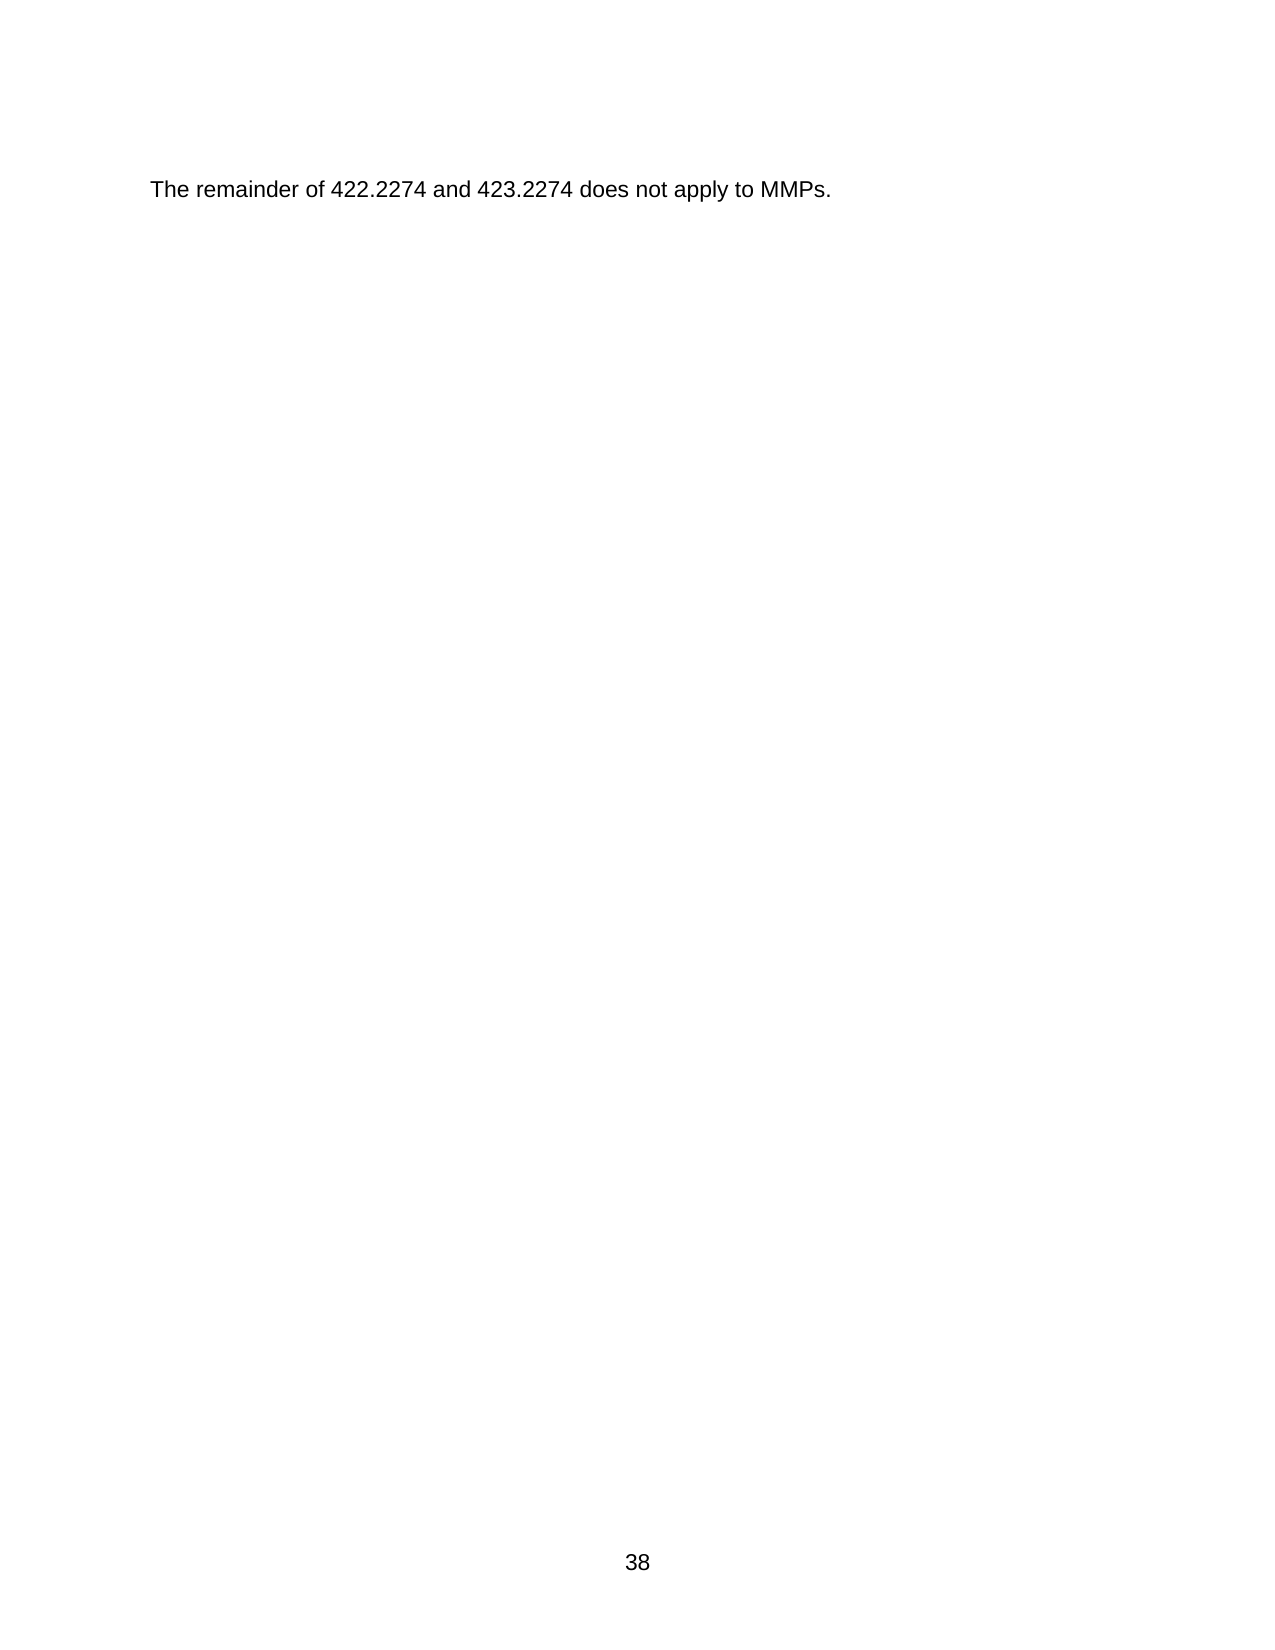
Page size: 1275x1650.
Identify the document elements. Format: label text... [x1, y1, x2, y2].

text The remainder of 422.2274 and 423.2274 does not apply to MMPs. [150, 176, 1125, 203]
